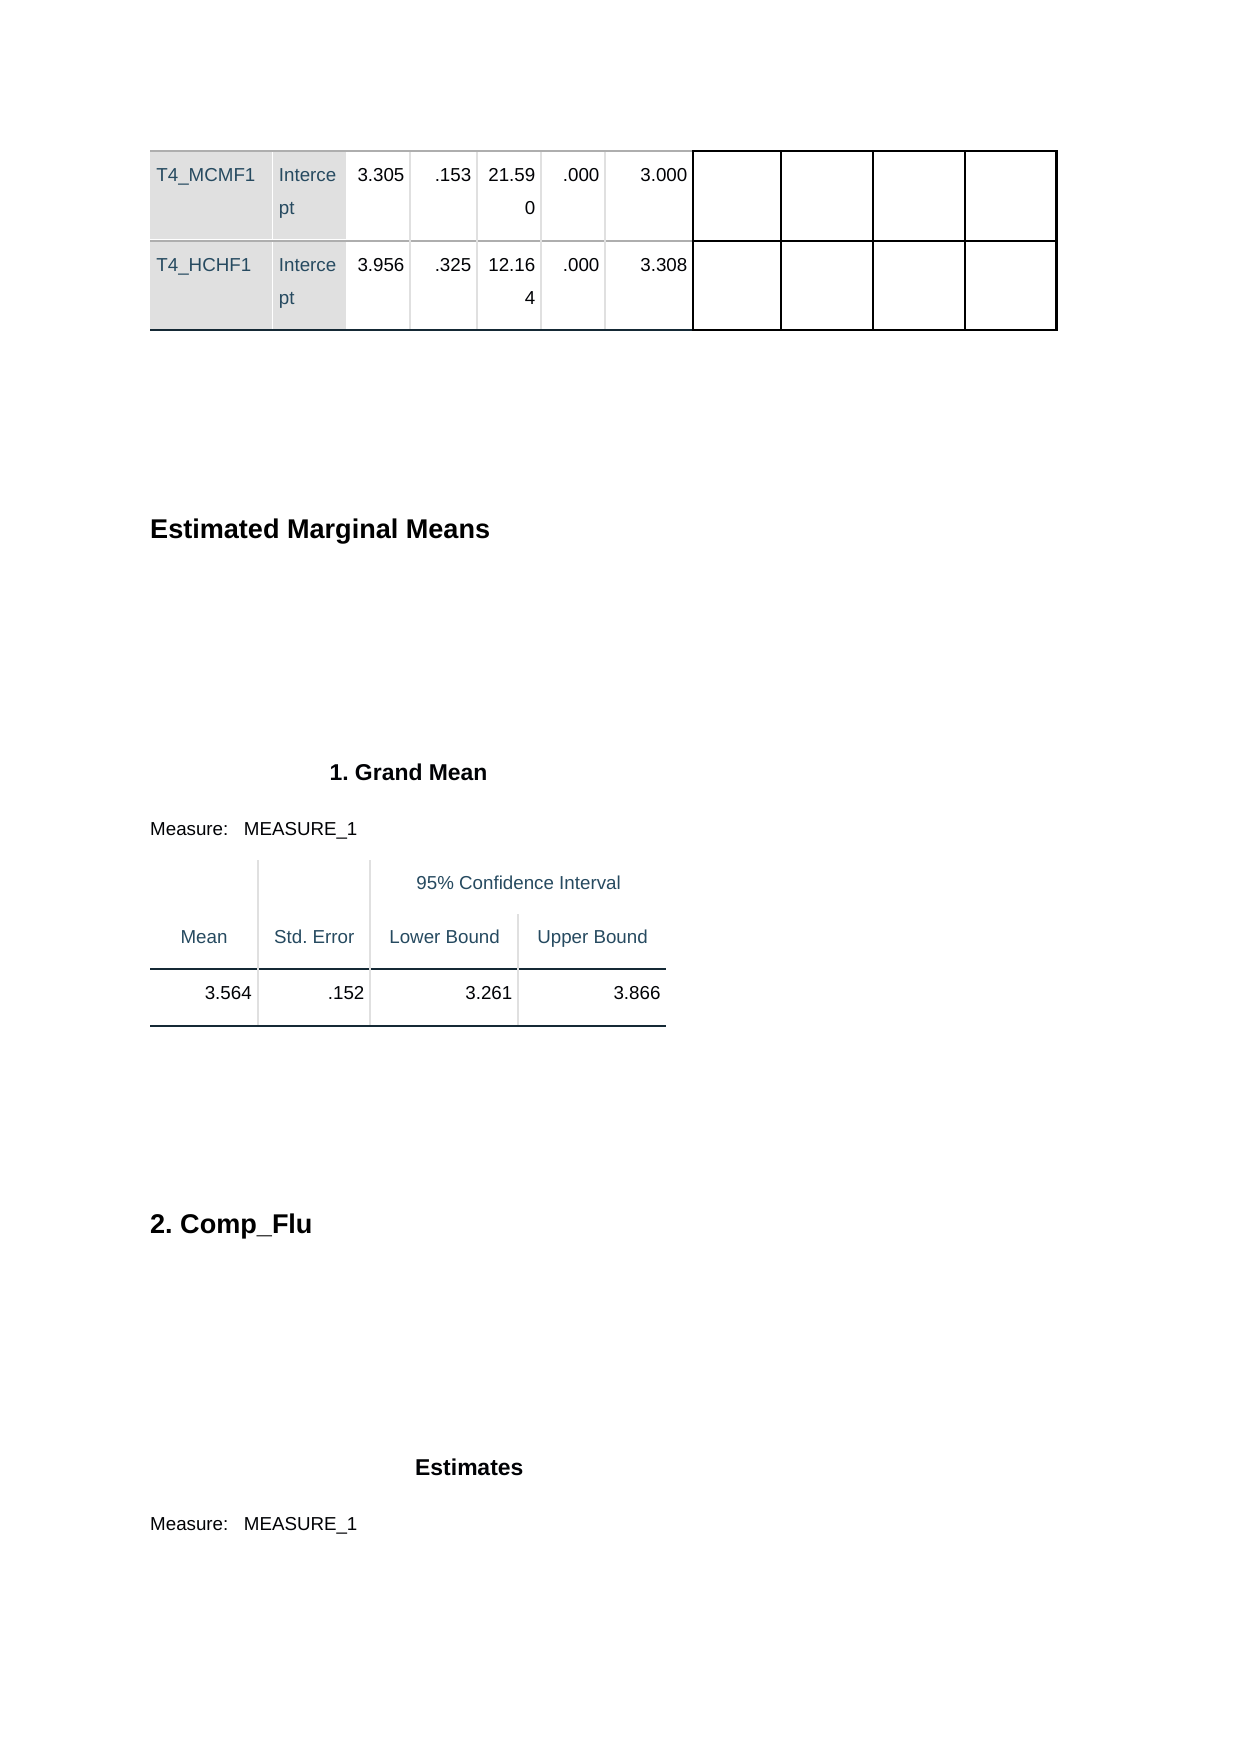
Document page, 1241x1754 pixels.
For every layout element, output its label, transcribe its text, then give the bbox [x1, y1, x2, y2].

text 2. Comp_Flu [150, 1208, 1090, 1239]
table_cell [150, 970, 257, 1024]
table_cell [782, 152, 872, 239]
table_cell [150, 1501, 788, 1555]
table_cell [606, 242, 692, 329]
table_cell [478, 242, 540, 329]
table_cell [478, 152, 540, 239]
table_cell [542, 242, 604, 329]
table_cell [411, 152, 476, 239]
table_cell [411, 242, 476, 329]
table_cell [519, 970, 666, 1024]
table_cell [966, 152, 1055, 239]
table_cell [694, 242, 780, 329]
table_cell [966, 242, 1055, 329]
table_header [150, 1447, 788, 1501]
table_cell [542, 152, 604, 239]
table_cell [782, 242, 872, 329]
text Estimated Marginal Means [150, 513, 1090, 544]
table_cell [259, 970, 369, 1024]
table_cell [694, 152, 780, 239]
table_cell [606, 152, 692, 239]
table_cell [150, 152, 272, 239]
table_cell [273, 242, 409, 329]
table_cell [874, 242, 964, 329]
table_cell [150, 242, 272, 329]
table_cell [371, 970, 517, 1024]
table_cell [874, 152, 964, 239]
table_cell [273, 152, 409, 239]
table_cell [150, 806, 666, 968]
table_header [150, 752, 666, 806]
